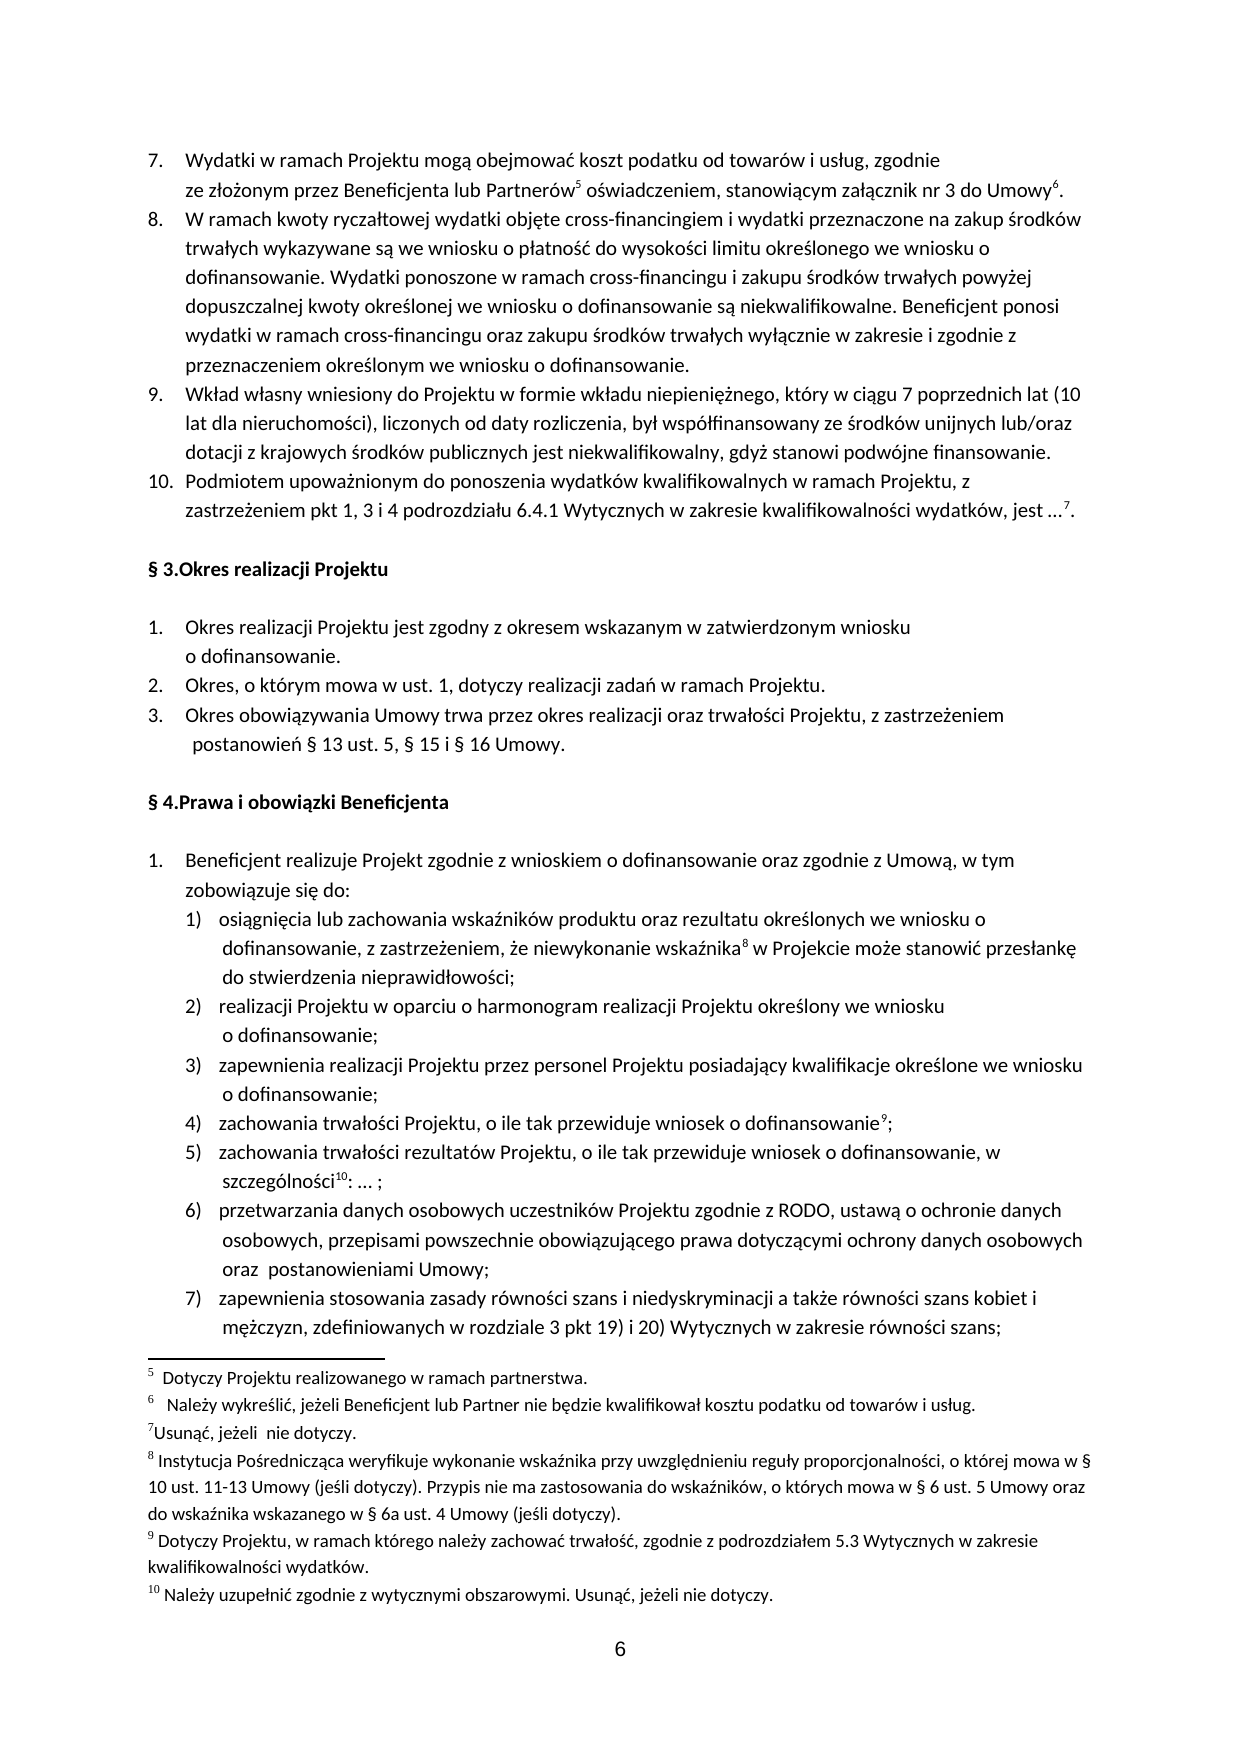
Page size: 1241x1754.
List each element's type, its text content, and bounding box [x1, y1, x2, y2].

list Okres realizacji Projektu jest zgodny z okresem wskazanym w zatwierdzonym wniosku o dofinansowanie. [148, 614, 1092, 669]
list W ramach kwoty ryczałtowej wydatki objęte cross-financingiem i wydatki przeznaczone na zakup środków trwałych wykazywane są we wniosku o płatność do wysokości limitu określonego we wniosku o dofinansowanie. Wydatki ponoszone w ramach cross-financingu i zakupu środków trwałych powyżej dopuszczalnej kwoty określonej we wniosku o dofinansowanie są niekwalifikowalne. Beneficjent ponosi wydatki w ramach cross-financingu oraz zakupu środków trwałych wyłącznie w zakresie i zgodnie z przeznaczeniem określonym we wniosku o dofinansowanie. [148, 206, 1092, 377]
list Okres obowiązywania Umowy trwa przez okres realizacji oraz trwałości Projektu, z zastrzeżeniem postanowień § 13 ust. 5, § 15 i § 16 Umowy. [148, 702, 1092, 756]
list zachowania trwałości rezultatów Projektu, o ile tak przewiduje wniosek o dofinansowanie, w szczególności: … ; [185, 1139, 1092, 1194]
list zapewnienia realizacji Projektu przez personel Projektu posiadający kwalifikacje określone we wniosku o dofinansowanie; [185, 1052, 1092, 1106]
subtitle § 3.Okres realizacji Projektu [148, 556, 1092, 581]
list zachowania trwałości Projektu, o ile tak przewiduje wniosek o dofinansowanie; [185, 1110, 1092, 1136]
list Okres, o którym mowa w ust. 1, dotyczy realizacji zadań w ramach Projektu. [148, 673, 1092, 698]
list przetwarzania danych osobowych uczestników Projektu zgodnie z RODO, ustawą o ochronie danych osobowych, przepisami powszechnie obowiązującego prawa dotyczącymi ochrony danych osobowych oraz postanowieniami Umowy; [185, 1198, 1092, 1281]
list zapewnienia stosowania zasady równości szans i niedyskryminacji a także równości szans kobiet i mężczyzn, zdefiniowanych w rozdziale 3 pkt 19) i 20) Wytycznych w zakresie równości szans; [185, 1285, 1092, 1340]
list realizacji Projektu w oparciu o harmonogram realizacji Projektu określony we wniosku o dofinansowanie; [185, 993, 1092, 1048]
list Wydatki w ramach Projektu mogą obejmować koszt podatku od towarów i usług, zgodnie ze złożonym przez Beneficjenta lub Partnerów oświadczeniem, stanowiącym załącznik nr 3 do Umowy. [148, 148, 1092, 202]
list Podmiotem upoważnionym do ponoszenia wydatków kwalifikowalnych w ramach Projektu, z zastrzeżeniem pkt 1, 3 i 4 podrozdziału 6.4.1 Wytycznych w zakresie kwalifikowalności wydatków, jest …. [148, 468, 1092, 523]
list Wkład własny wniesiony do Projektu w formie wkładu niepieniężnego, który w ciągu 7 poprzednich lat (10 lat dla nieruchomości), liczonych od daty rozliczenia, był współfinansowany ze środków unijnych lub/oraz dotacji z krajowych środków publicznych jest niekwalifikowalny, gdyż stanowi podwójne finansowanie. [148, 381, 1092, 465]
list osiągnięcia lub zachowania wskaźników produktu oraz rezultatu określonych we wniosku o dofinansowanie, z zastrzeżeniem, że niewykonanie wskaźnika w Projekcie może stanowić przesłankę do stwierdzenia nieprawidłowości; [185, 906, 1092, 990]
subtitle § 4.Prawa i obowiązki Beneficjenta [148, 789, 1092, 815]
list Beneficjent realizuje Projekt zgodnie z wnioskiem o dofinansowanie oraz zgodnie z Umową, w tym zobowiązuje się do: [148, 848, 1092, 902]
